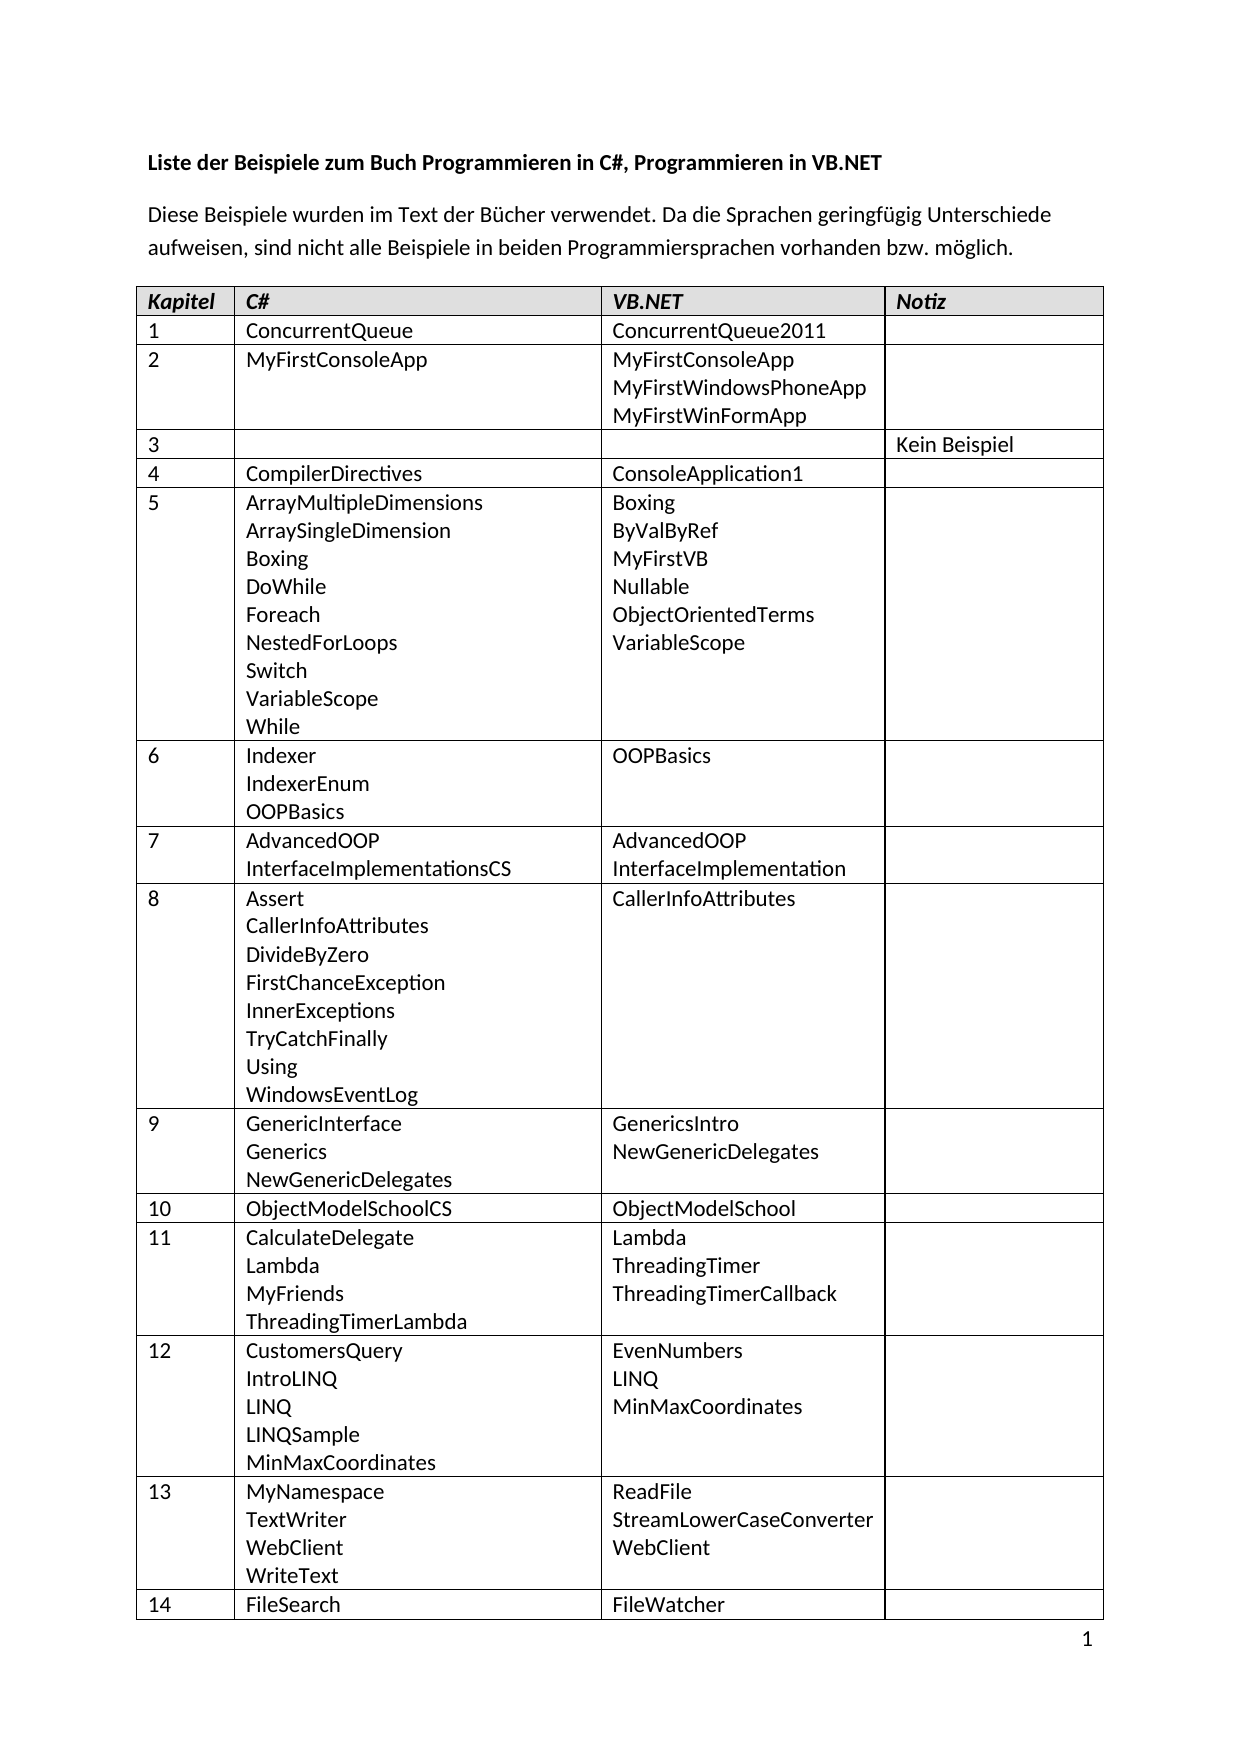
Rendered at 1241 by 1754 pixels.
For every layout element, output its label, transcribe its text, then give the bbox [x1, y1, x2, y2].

table_cell [886, 488, 1103, 740]
table_cell Lambda ThreadingTimer ThreadingTimerCallback [602, 1223, 884, 1335]
table_cell CalculateDelegate Lambda MyFriends ThreadingTimerLambda [235, 1223, 601, 1335]
table_cell [886, 1336, 1103, 1476]
text Diese Beispiele wurden im Text der Bücher verwendet. Da die Sprachen geringfügig Unterschiede aufweisen, sind nicht alle Beispiele in beiden Programmiersprachen vorhanden bzw. möglich. [148, 201, 1093, 261]
table_cell MyFirstConsoleApp [235, 345, 601, 429]
table_header Kapitel [137, 287, 234, 315]
table_cell [886, 316, 1103, 344]
table_cell 8 [137, 884, 234, 1108]
table_cell 12 [137, 1336, 234, 1476]
table_cell [886, 1590, 1103, 1618]
table_cell CompilerDirectives [235, 459, 601, 487]
table_cell [886, 741, 1103, 826]
table_cell 1 [137, 316, 234, 344]
table_cell ConcurrentQueue2011 [602, 316, 884, 344]
table_cell GenericsIntro NewGenericDelegates [602, 1109, 884, 1193]
table_cell [886, 1194, 1103, 1222]
table_cell [886, 1477, 1103, 1589]
table_cell 4 [137, 459, 234, 487]
table_cell [886, 1109, 1103, 1193]
table_cell 6 [137, 741, 234, 826]
table_cell GenericInterface Generics NewGenericDelegates [235, 1109, 601, 1193]
table_cell 13 [137, 1477, 234, 1589]
table_header Notiz [886, 287, 1103, 315]
table_cell 9 [137, 1109, 234, 1193]
table_cell Assert CallerInfoAttributes DivideByZero FirstChanceException InnerExceptions TryCatchFinally Using WindowsEventLog [235, 884, 601, 1108]
table_cell 14 [137, 1590, 234, 1618]
table_cell 10 [137, 1194, 234, 1222]
table_cell EvenNumbers LINQ MinMaxCoordinates [602, 1336, 884, 1476]
table_cell 5 [137, 488, 234, 740]
table_header C# [235, 287, 601, 315]
table_cell 11 [137, 1223, 234, 1335]
table_cell MyFirstConsoleApp MyFirstWindowsPhoneApp MyFirstWinFormApp [602, 345, 884, 429]
table_cell Boxing ByValByRef MyFirstVB Nullable ObjectOrientedTerms VariableScope [602, 488, 884, 740]
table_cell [602, 1590, 884, 1618]
table_cell [235, 430, 601, 458]
table_cell OOPBasics [602, 741, 884, 826]
table_cell [886, 827, 1103, 883]
table_cell ReadFile StreamLowerCaseConverter WebClient [602, 1477, 884, 1589]
table_cell 7 [137, 827, 234, 883]
table_cell Kein Beispiel [886, 430, 1103, 458]
table_cell MyNamespace TextWriter WebClient WriteText [235, 1477, 601, 1589]
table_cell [235, 1590, 601, 1618]
table_cell [602, 430, 884, 458]
table_cell CallerInfoAttributes [602, 884, 884, 1108]
table_cell AdvancedOOP InterfaceImplementationsCS [235, 827, 601, 883]
text Liste der Beispiele zum Buch Programmieren in C#, Programmieren in VB.NET [148, 148, 1093, 176]
table_cell 3 [137, 430, 234, 458]
table_cell AdvancedOOP InterfaceImplementation [602, 827, 884, 883]
table_cell CustomersQuery IntroLINQ LINQ LINQSample MinMaxCoordinates [235, 1336, 601, 1476]
table_cell [886, 459, 1103, 487]
table_cell Indexer IndexerEnum OOPBasics [235, 741, 601, 826]
table_cell ConcurrentQueue [235, 316, 601, 344]
table_cell [886, 1223, 1103, 1335]
table_cell ObjectModelSchool [602, 1194, 884, 1222]
table_cell ArrayMultipleDimensions ArraySingleDimension Boxing DoWhile Foreach NestedForLoops Switch VariableScope While [235, 488, 601, 740]
table_cell ConsoleApplication1 [602, 459, 884, 487]
table_cell 2 [137, 345, 234, 429]
table_cell [886, 884, 1103, 1108]
table_cell [886, 345, 1103, 429]
table_cell ObjectModelSchoolCS [235, 1194, 601, 1222]
table_header VB.NET [602, 287, 884, 315]
